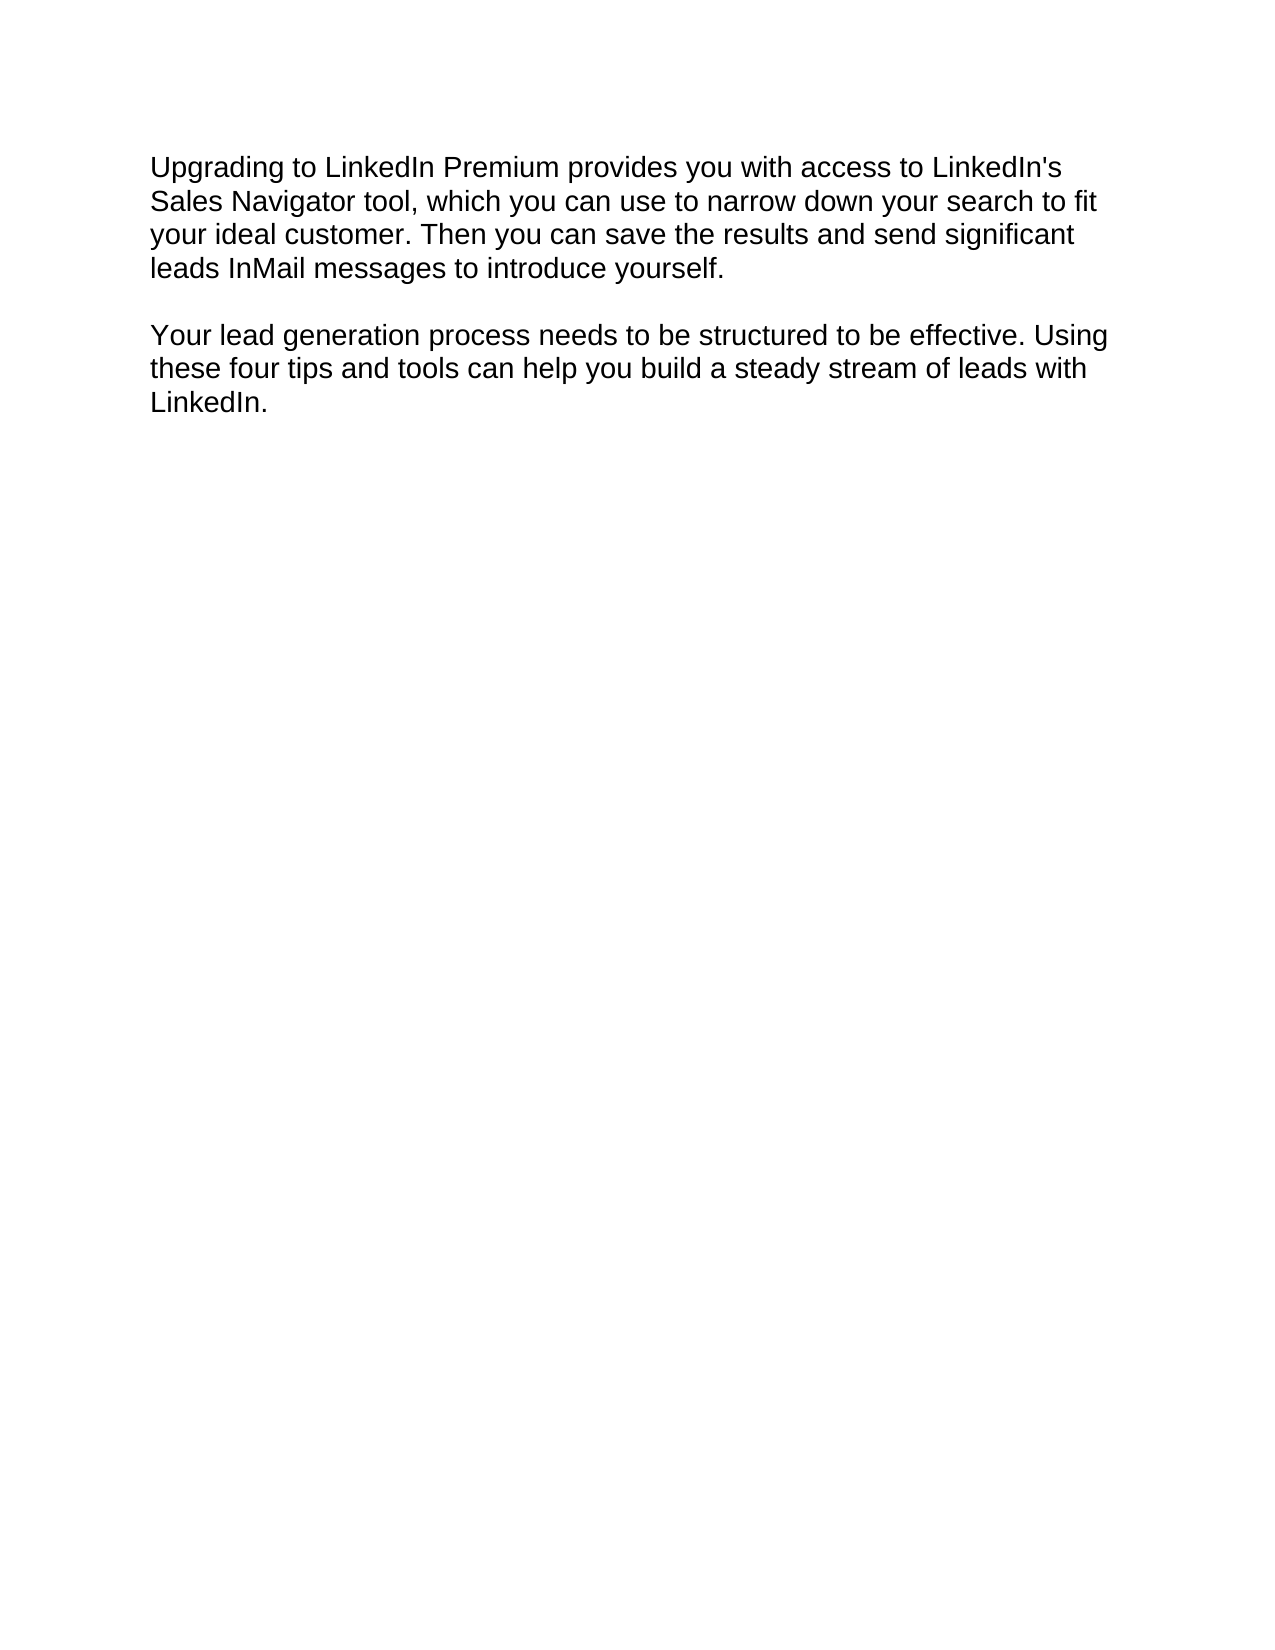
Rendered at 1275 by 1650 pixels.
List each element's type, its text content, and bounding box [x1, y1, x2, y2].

text Upgrading to LinkedIn Premium provides you with access to LinkedIn's Sales Navigator tool, which you can use to narrow down your search to fit your ideal customer. Then you can save the results and send significant leads InMail messages to introduce yourself. [150, 150, 1125, 284]
text Your lead generation process needs to be structured to be effective. Using these four tips and tools can help you build a steady stream of leads with LinkedIn. [150, 318, 1125, 418]
